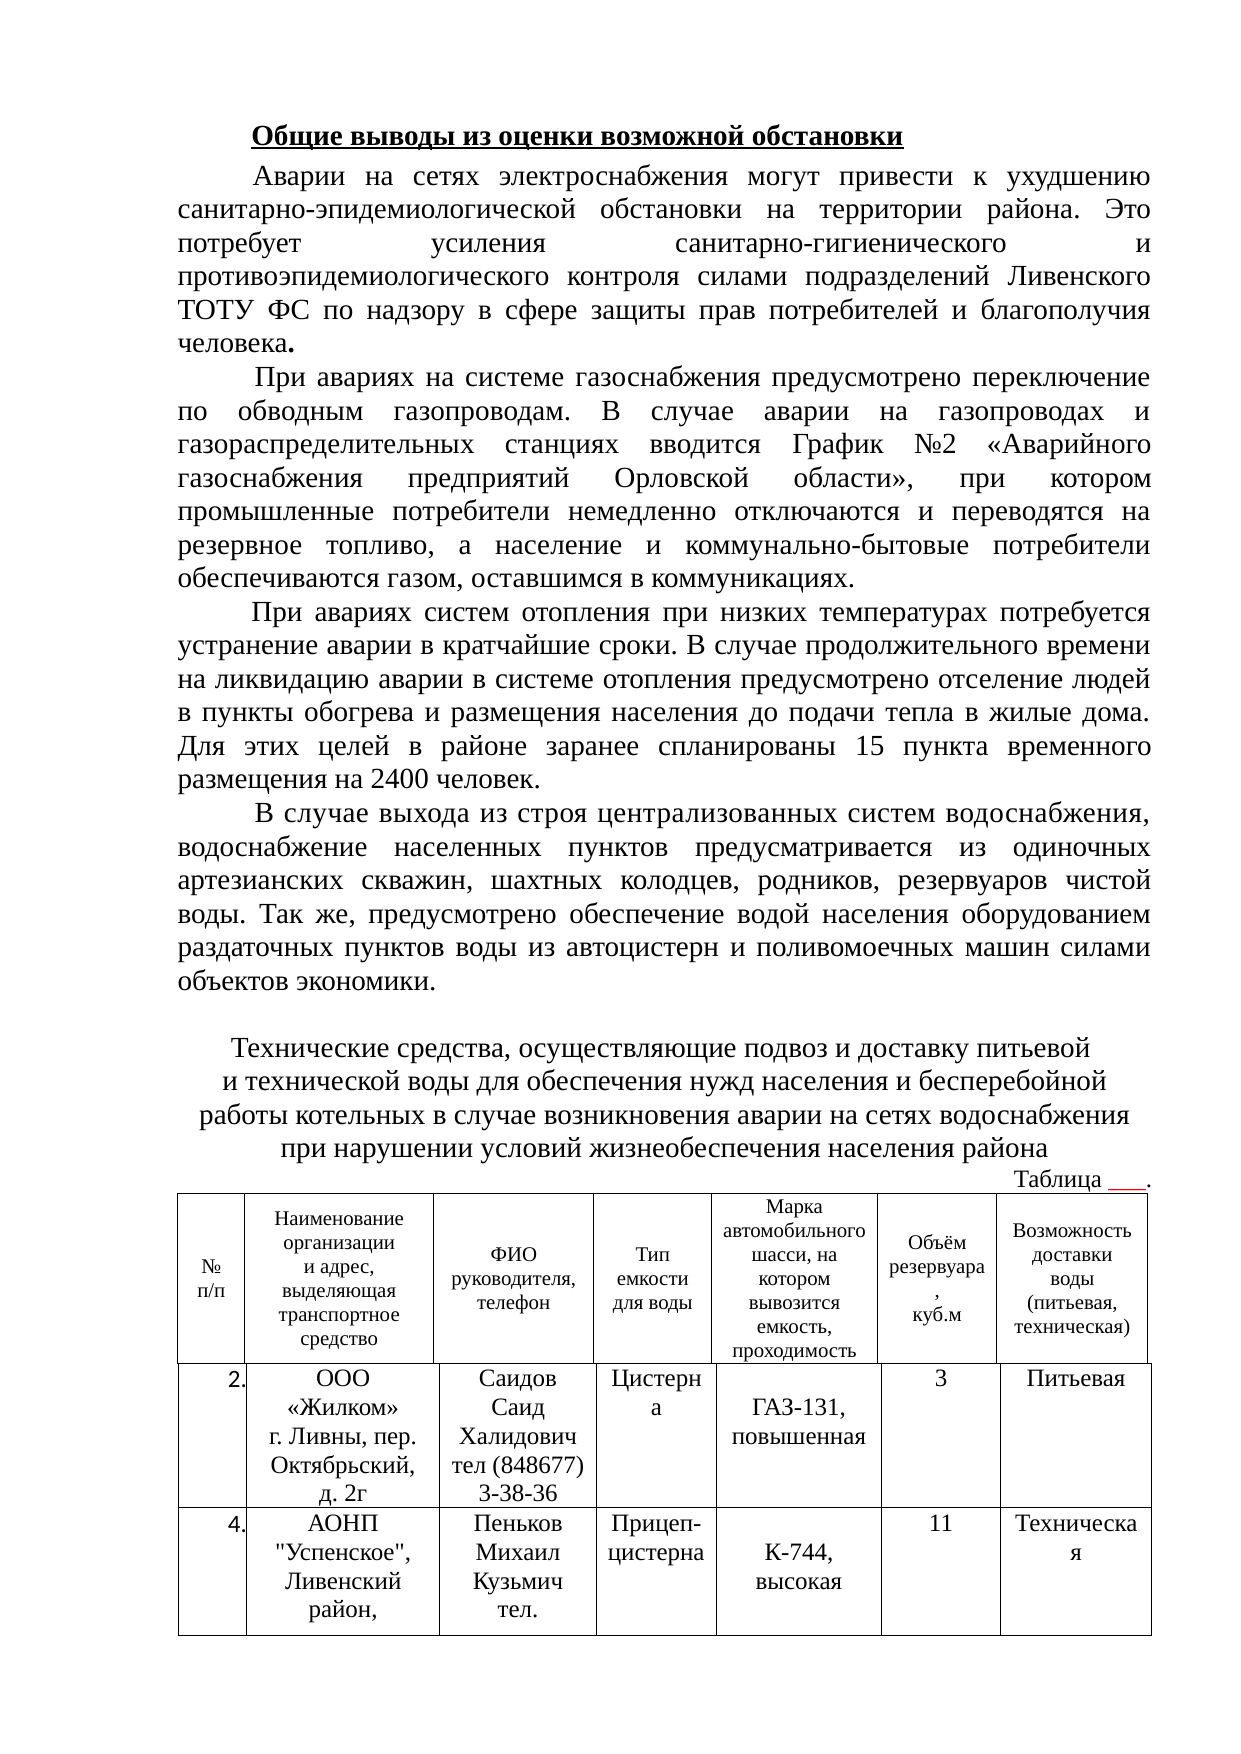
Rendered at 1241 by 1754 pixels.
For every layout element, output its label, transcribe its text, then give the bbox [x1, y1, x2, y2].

text Общие выводы из оценки возможной обстановки [177, 118, 1152, 152]
text Технические средства, осуществляющие подвоз и доставку питьевой и технической воды для обеспечения нужд населения и бесперебойной работы котельных в случае возникновения аварии на сетях водоснабжения при нарушении условий жизнеобеспечения населения района [177, 1030, 1152, 1164]
table_cell Саидов Саид Халидович тел (848677) 3-38-36 [440, 1364, 596, 1507]
table_header Марка автомобильного шасси, на котором вывозится емкость, проходимость [712, 1194, 877, 1362]
table_header Объём резервуара, куб.м [878, 1194, 996, 1362]
text Аварии на сетях электроснабжения могут привести к ухудшению санитарно-эпидемиологической обстановки на территории района. Это потребует усиления санитарно-гигиенического и противоэпидемиологического контроля силами подразделений Ливенского ТОТУ ФС по надзору в сфере защиты прав потребителей и благополучия человека. [177, 158, 1152, 359]
table_header Тип емкости для воды [594, 1194, 711, 1362]
text В случае выхода из строя централизованных систем водоснабжения, водоснабжение населенных пунктов предусматривается из одиночных артезианских скважин, шахтных колодцев, родников, резервуаров чистой воды. Так же, предусмотрено обеспечение водой населения оборудованием раздаточных пунктов воды из автоцистерн и поливомоечных машин силами объектов экономики. [177, 795, 1152, 996]
table_cell 11 [882, 1508, 1000, 1635]
table_cell Цистерна [597, 1364, 716, 1507]
table_header ФИО руководителя, телефон [434, 1194, 593, 1362]
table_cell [440, 1508, 596, 1635]
text При авариях на системе газоснабжения предусмотрено переключение по обводным газопроводам. В случае аварии на газопроводах и газораспределительных станциях вводится График №2 «Аварийного газоснабжения предприятий Орловской области», при котором промышленные потребители немедленно отключаются и переводятся на резервное топливо, а население и коммунально-бытовые потребители обеспечиваются газом, оставшимся в коммуникациях. [177, 359, 1152, 594]
text Таблица ___. [177, 1164, 1152, 1193]
table_cell Прицеп-цистерна [597, 1508, 716, 1635]
table_cell ООО «Жилком» г. Ливны, пер. Октябрьский, д. 2г [247, 1364, 439, 1507]
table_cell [247, 1508, 439, 1635]
table_cell [179, 1508, 246, 1635]
table_cell 3 [882, 1364, 1000, 1507]
table_header Возможность доставки воды (питьевая, техническая) [997, 1194, 1147, 1362]
table_cell [179, 1364, 246, 1507]
table_cell ГАЗ-131, повышенная [717, 1364, 881, 1507]
table_cell К-744, высокая [717, 1508, 881, 1635]
text При авариях систем отопления при низких температурах потребуется устранение аварии в кратчайшие сроки. В случае продолжительного времени на ликвидацию аварии в системе отопления предусмотрено отселение людей в пункты обогрева и размещения населения до подачи тепла в жилые дома. Для этих целей в районе заранее спланированы 15 пункта временного размещения на 2400 человек. [177, 594, 1152, 795]
table_cell Питьевая [1001, 1364, 1151, 1507]
table_header Наименование организации и адрес, выделяющая транспортное средство [245, 1194, 433, 1362]
table_header № п/п [178, 1194, 244, 1362]
table_cell Техническая [1001, 1508, 1151, 1635]
